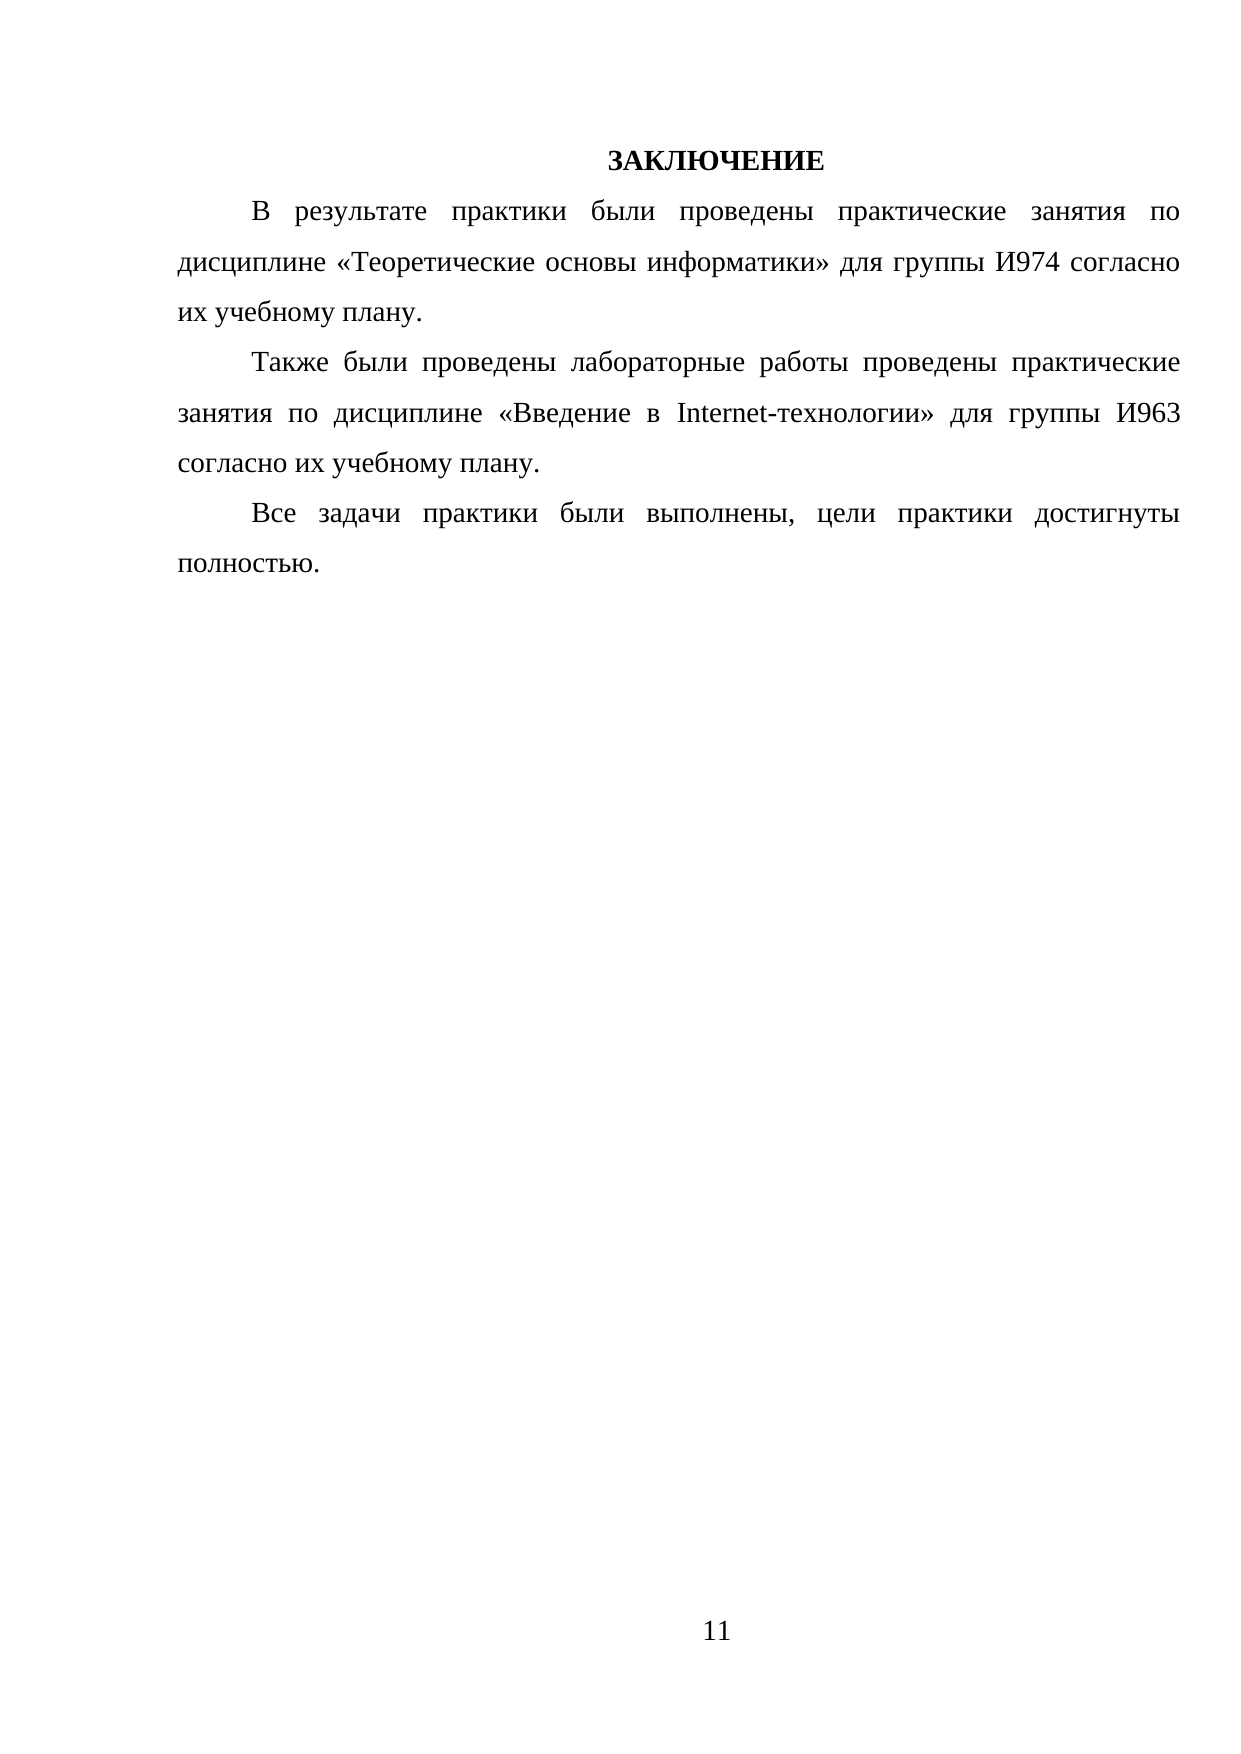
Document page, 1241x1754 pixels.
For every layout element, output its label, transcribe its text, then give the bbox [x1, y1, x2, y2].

text Все задачи практики были выполнены, цели практики достигнуты полностью. [177, 495, 1181, 579]
subtitle ЗАКЛЮЧЕНИЕ [177, 143, 1181, 177]
text Также были проведены лабораторные работы проведены практические занятия по дисциплине «Введение в Internet-технологии» для группы И963 согласно их учебному плану. [177, 344, 1181, 478]
text В результате практики были проведены практические занятия по дисциплине «Теоретические основы информатики» для группы И974 согласно их учебному плану. [177, 193, 1181, 328]
